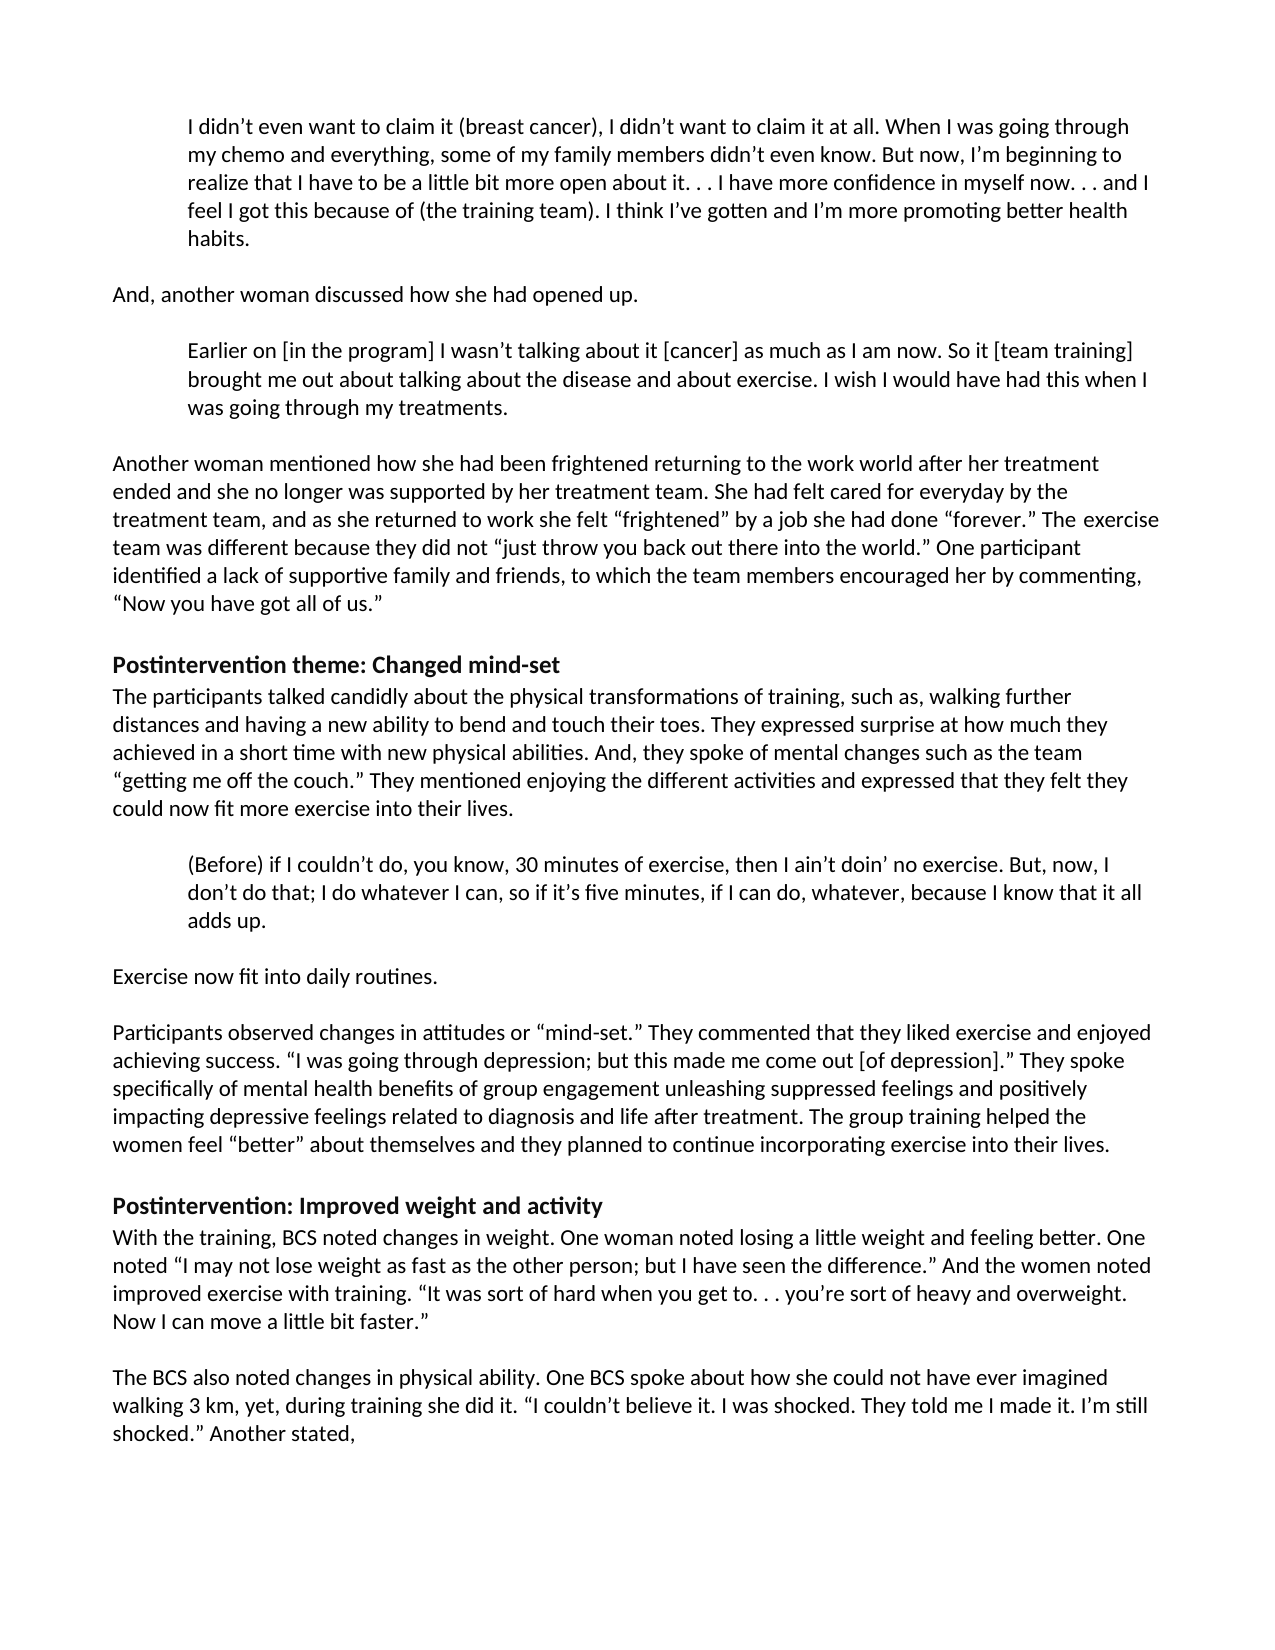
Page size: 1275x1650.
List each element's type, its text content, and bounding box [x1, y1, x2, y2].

text The participants talked candidly about the physical transformations of training, such as, walking further distances and having a new ability to bend and touch their toes. They expressed surprise at how much they achieved in a short time with new physical abilities. And, they spoke of mental changes such as the team “getting me off the couch.” They mentioned enjoying the different activities and expressed that they felt they could now fit more exercise into their lives. [112, 682, 1162, 822]
text Participants observed changes in attitudes or “mind-set.” They commented that they liked exercise and enjoyed achieving success. “I was going through depression; but this made me come out [of depression].” They spoke specifically of mental health benefits of group engagement unleashing suppressed feelings and positively impacting depressive feelings related to diagnosis and life after treatment. The group training helped the women feel “better” about themselves and they planned to continue incorporating exercise into their lives. [112, 1018, 1162, 1158]
text And, another woman discussed how she had opened up. [112, 281, 1162, 309]
subtitle Postintervention: Improved weight and activity [112, 1191, 1162, 1221]
text (Before) if I couldn’t do, you know, 30 minutes of exercise, then I ain’t doin’ no exercise. But, now, I don’t do that; I do whatever I can, so if it’s five minutes, if I can do, whatever, because I know that it all adds up. [187, 850, 1162, 934]
text The BCS also noted changes in physical ability. One BCS spoke about how she could not have ever imagined walking 3 km, yet, during training she did it. “I couldn’t believe it. I was shocked. They told me I made it. I’m still shocked.” Another stated, [112, 1363, 1162, 1448]
text Earlier on [in the program] I wasn’t talking about it [cancer] as much as I am now. So it [team training] brought me out about talking about the disease and about exercise. I wish I would have had this when I was going through my treatments. [187, 337, 1162, 421]
text Another woman mentioned how she had been frightened returning to the work world after her treatment ended and she no longer was supported by her treatment team. She had felt cared for everyday by the treatment team, and as she returned to work she felt “frightened” by a job she had done “forever.” The exercise team was different because they did not “just throw you back out there into the world.” One participant identified a lack of supportive family and friends, to which the team members encouraged her by commenting, “Now you have got all of us.” [112, 449, 1162, 617]
text With the training, BCS noted changes in weight. One woman noted losing a little weight and feeling better. One noted “I may not lose weight as fast as the other person; but I have seen the difference.” And the women noted improved exercise with training. “It was sort of hard when you get to. . . you’re sort of heavy and overweight. Now I can move a little bit faster.” [112, 1223, 1162, 1336]
text I didn’t even want to claim it (breast cancer), I didn’t want to claim it at all. When I was going through my chemo and everything, some of my family members didn’t even know. But now, I’m beginning to realize that I have to be a little bit more open about it. . . I have more confidence in myself now. . . and I feel I got this because of (the training team). I think I’ve gotten and I’m more promoting better health habits. [187, 112, 1162, 253]
text Exercise now fit into daily routines. [112, 962, 1162, 990]
subtitle Postintervention theme: Changed mind-set [112, 649, 1162, 679]
